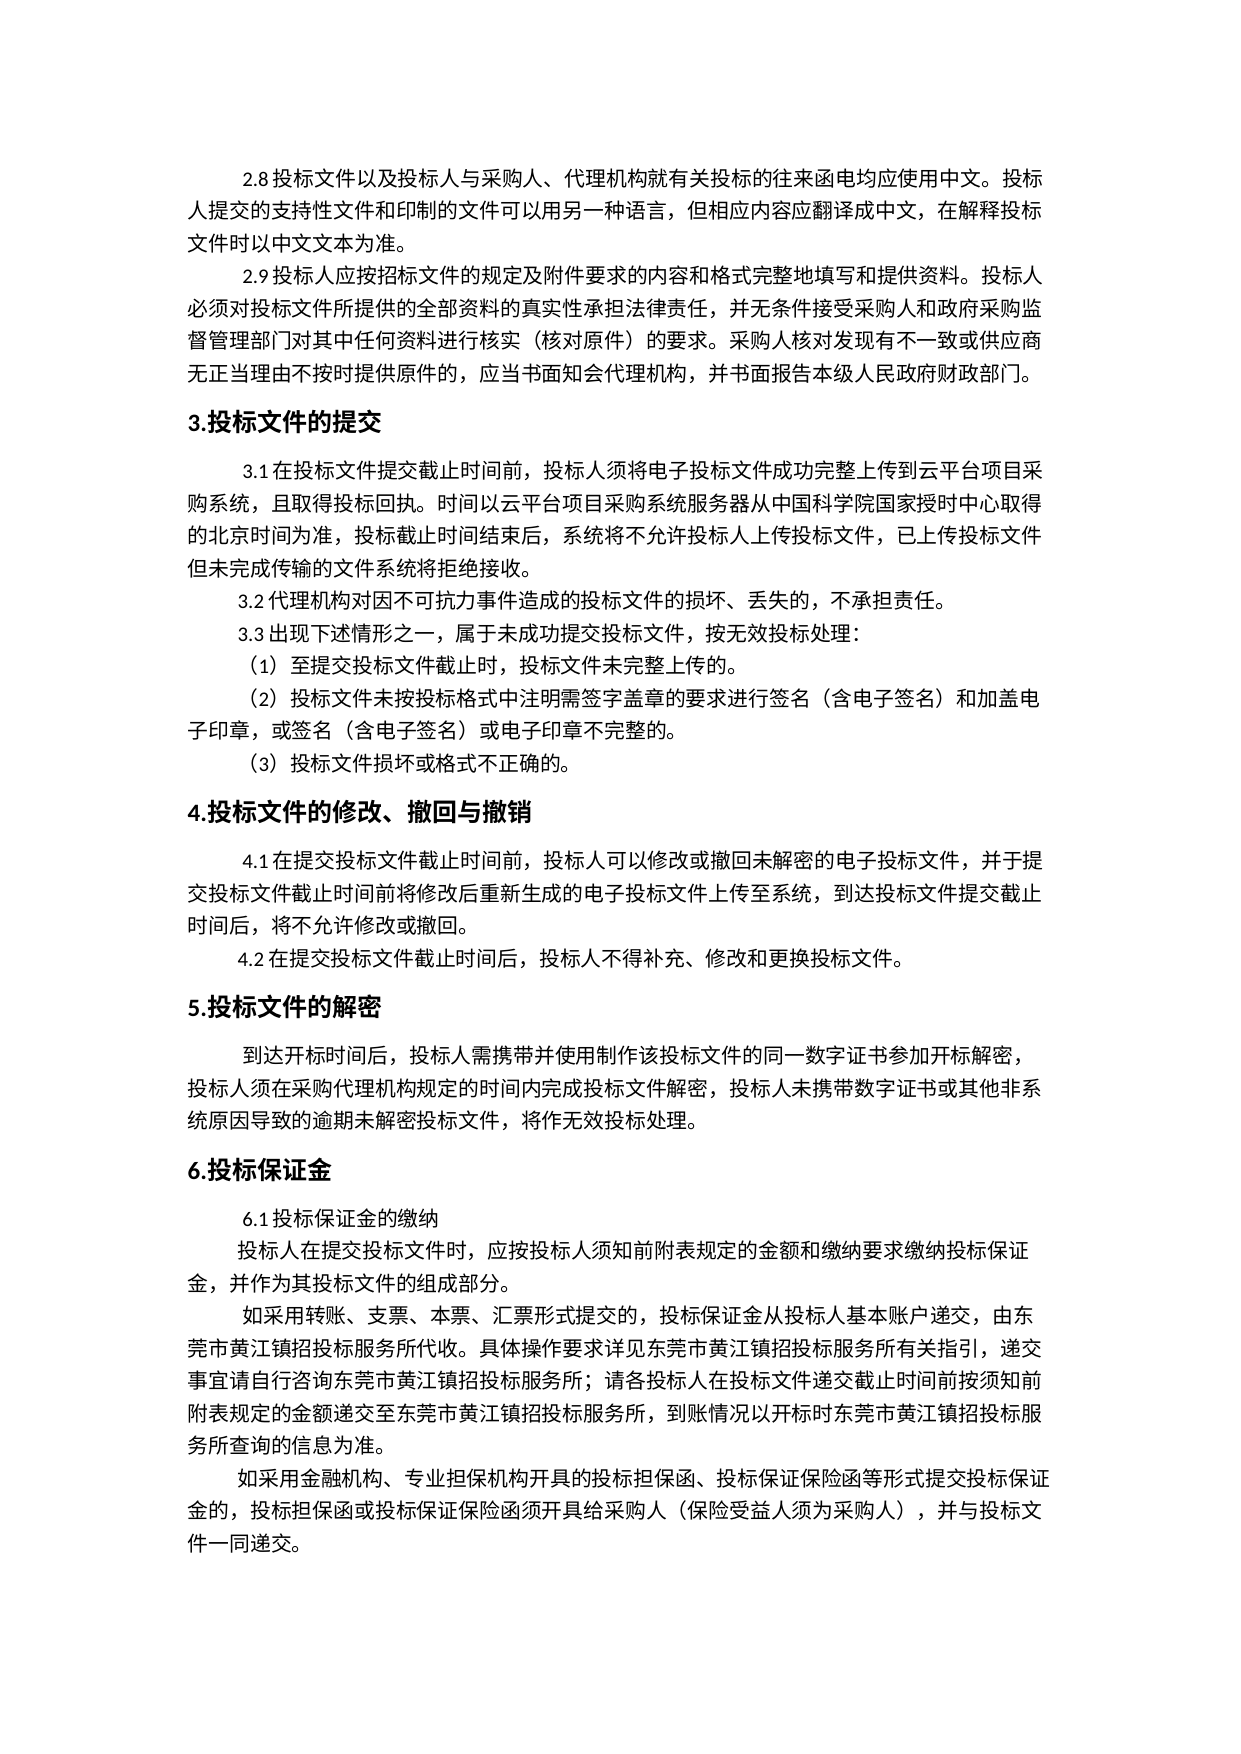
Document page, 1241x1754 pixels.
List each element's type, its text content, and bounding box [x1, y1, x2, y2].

text 4.投标文件的修改、撤回与撤销 [187, 779, 1053, 844]
text 3.投标文件的提交 [187, 389, 1053, 454]
text 6.1投标保证金的缴纳 [187, 1202, 1053, 1234]
text 4.2在提交投标文件截止时间后，投标人不得补充、修改和更换投标文件。 [187, 942, 1053, 974]
text 如采用金融机构、专业担保机构开具的投标担保函、投标保证保险函等形式提交投标保证金的，投标担保函或投标保证保险函须开具给采购人（保险受益人须为采购人），并与投标文件一同递交。 [187, 1462, 1053, 1559]
text 2.9投标人应按招标文件的规定及附件要求的内容和格式完整地填写和提供资料。投标人必须对投标文件所提供的全部资料的真实性承担法律责任，并无条件接受采购人和政府采购监督管理部门对其中任何资料进行核实（核对原件）的要求。采购人核对发现有不一致或供应商无正当理由不按时提供原件的，应当书面知会代理机构，并书面报告本级人民政府财政部门。 [187, 259, 1053, 389]
text 到达开标时间后，投标人需携带并使用制作该投标文件的同一数字证书参加开标解密，投标人须在采购代理机构规定的时间内完成投标文件解密，投标人未携带数字证书或其他非系统原因导致的逾期未解密投标文件，将作无效投标处理。 [187, 1039, 1053, 1137]
text 5.投标文件的解密 [187, 974, 1053, 1039]
text （2）投标文件未按投标格式中注明需签字盖章的要求进行签名（含电子签名）和加盖电子印章，或签名（含电子签名）或电子印章不完整的。 [187, 682, 1053, 747]
text 投标人在提交投标文件时，应按投标人须知前附表规定的金额和缴纳要求缴纳投标保证金，并作为其投标文件的组成部分。 [187, 1234, 1053, 1299]
text 如采用转账、支票、本票、汇票形式提交的，投标保证金从投标人基本账户递交，由东莞市黄江镇招投标服务所代收。具体操作要求详见东莞市黄江镇招投标服务所有关指引，递交事宜请自行咨询东莞市黄江镇招投标服务所；请各投标人在投标文件递交截止时间前按须知前附表规定的金额递交至东莞市黄江镇招投标服务所，到账情况以开标时东莞市黄江镇招投标服务所查询的信息为准。 [187, 1299, 1053, 1462]
text 3.3出现下述情形之一，属于未成功提交投标文件，按无效投标处理： [187, 617, 1053, 649]
text （3）投标文件损坏或格式不正确的。 [187, 747, 1053, 779]
text 4.1在提交投标文件截止时间前，投标人可以修改或撤回未解密的电子投标文件，并于提交投标文件截止时间前将修改后重新生成的电子投标文件上传至系统，到达投标文件提交截止时间后，将不允许修改或撤回。 [187, 844, 1053, 942]
text （1）至提交投标文件截止时，投标文件未完整上传的。 [187, 649, 1053, 682]
text 2.8投标文件以及投标人与采购人、代理机构就有关投标的往来函电均应使用中文。投标人提交的支持性文件和印制的文件可以用另一种语言，但相应内容应翻译成中文，在解释投标文件时以中文文本为准。 [187, 162, 1053, 259]
text 6.投标保证金 [187, 1137, 1053, 1202]
text 3.1在投标文件提交截止时间前，投标人须将电子投标文件成功完整上传到云平台项目采购系统，且取得投标回执。时间以云平台项目采购系统服务器从中国科学院国家授时中心取得的北京时间为准，投标截止时间结束后，系统将不允许投标人上传投标文件，已上传投标文件但未完成传输的文件系统将拒绝接收。 [187, 454, 1053, 584]
text 3.2代理机构对因不可抗力事件造成的投标文件的损坏、丢失的，不承担责任。 [187, 584, 1053, 617]
